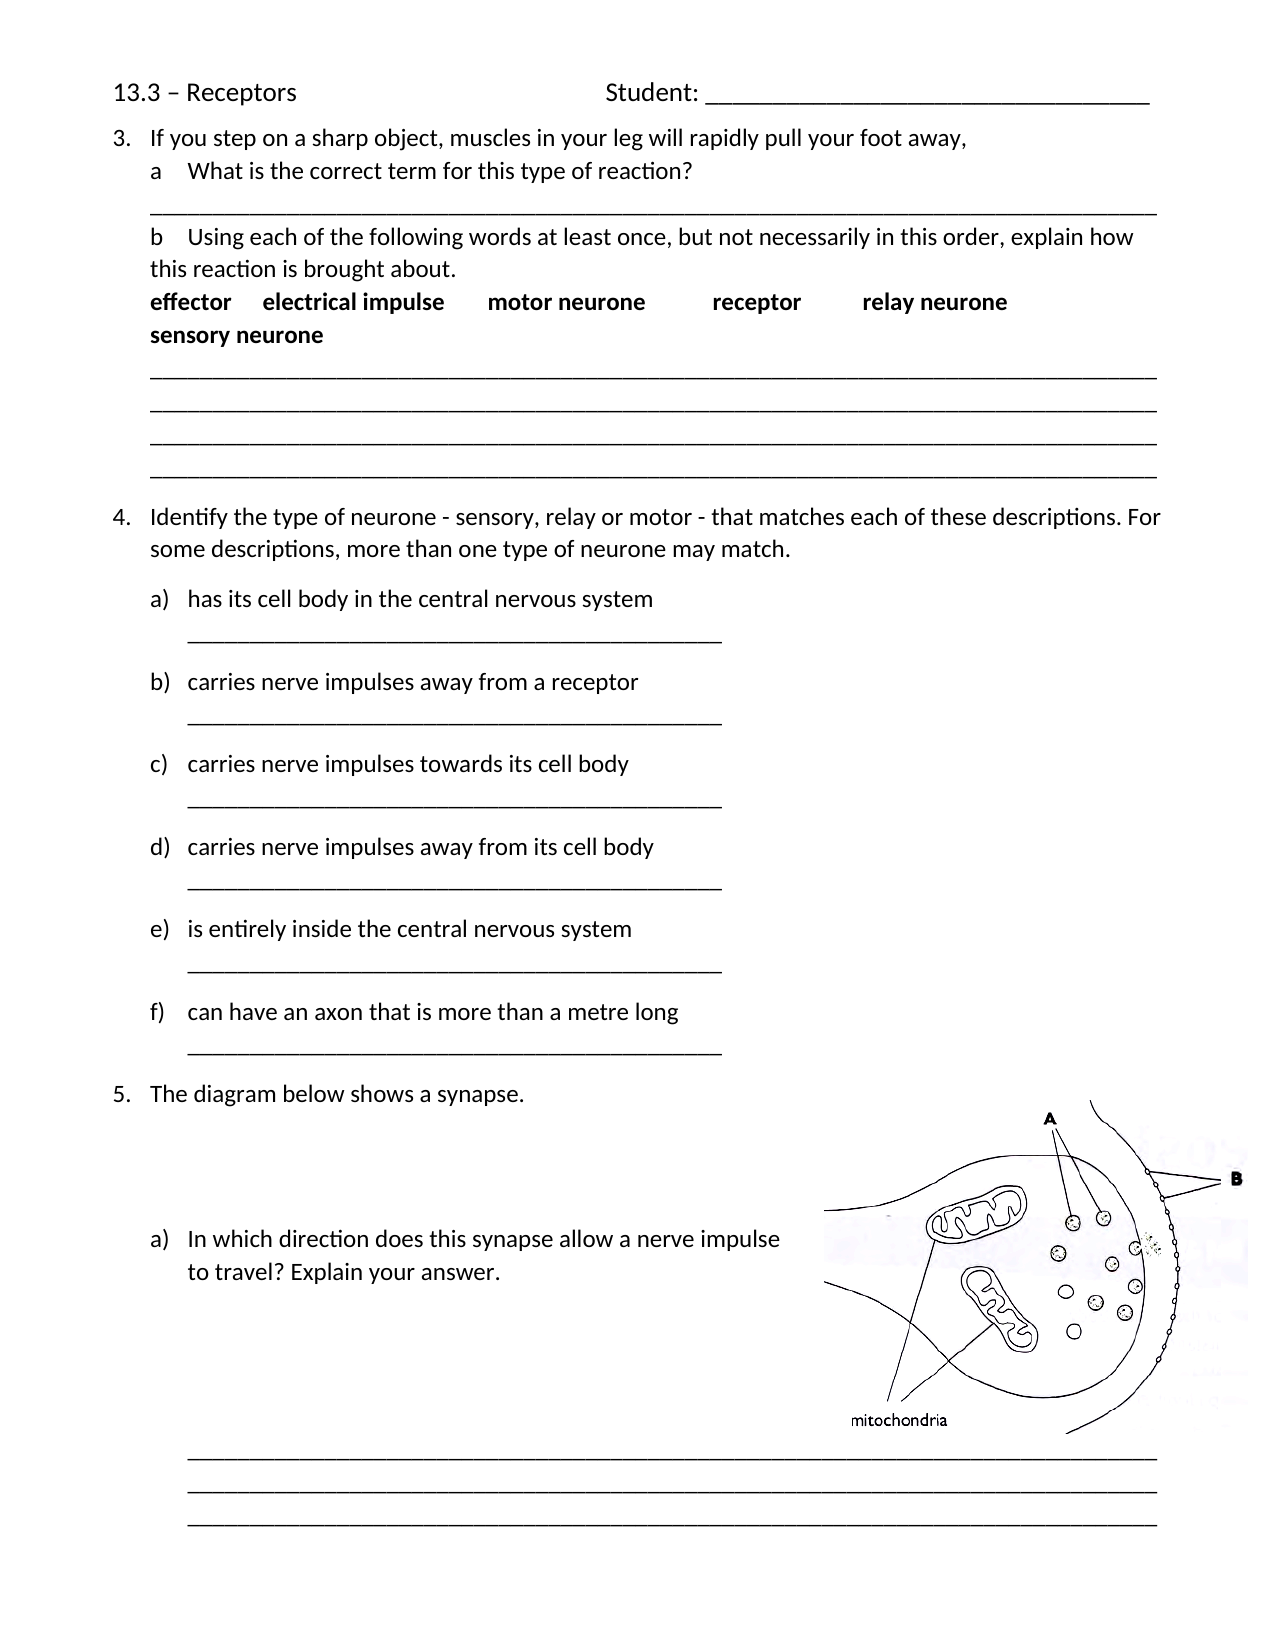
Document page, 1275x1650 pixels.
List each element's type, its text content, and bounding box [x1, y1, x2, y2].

list has its cell body in the central nervous system ___________________________________________ [150, 583, 1162, 647]
list can have an axon that is more than a metre long ___________________________________________ [150, 996, 1162, 1059]
list carries nerve impulses towards its cell body ___________________________________________ [150, 748, 1162, 812]
list The diagram below shows a synapse. [112, 1078, 1162, 1205]
list Identify the type of neurone - sensory, relay or motor - that matches each of these descriptions. For some descriptions, more than one type of neurone may match. [112, 501, 1162, 564]
list is entirely inside the central nervous system ___________________________________________ [150, 913, 1162, 977]
list If you step on a sharp object, muscles in your leg will rapidly pull your foot away, a What is the correct term for this type of reaction? _________________________________________________________________________________ b Using each of the following words at least once, but not necessarily in this order, explain how this reaction is brought about. effector electrical impulse motor neurone receptor relay neurone sensory neurone ____________________________________________________________________________________________________________________________________________________________________________________________________________________________________________________________________________________________________________________________________ [112, 122, 1162, 482]
list carries nerve impulses away from its cell body ___________________________________________ [150, 831, 1162, 894]
list carries nerve impulses away from a receptor ___________________________________________ [150, 666, 1162, 729]
list In which direction does this synapse allow a nerve impulse to travel? Explain your answer. [1] __________________________________________________________________________________________________________________________________________________________________________________________________________________________________________ [150, 1223, 1162, 1529]
